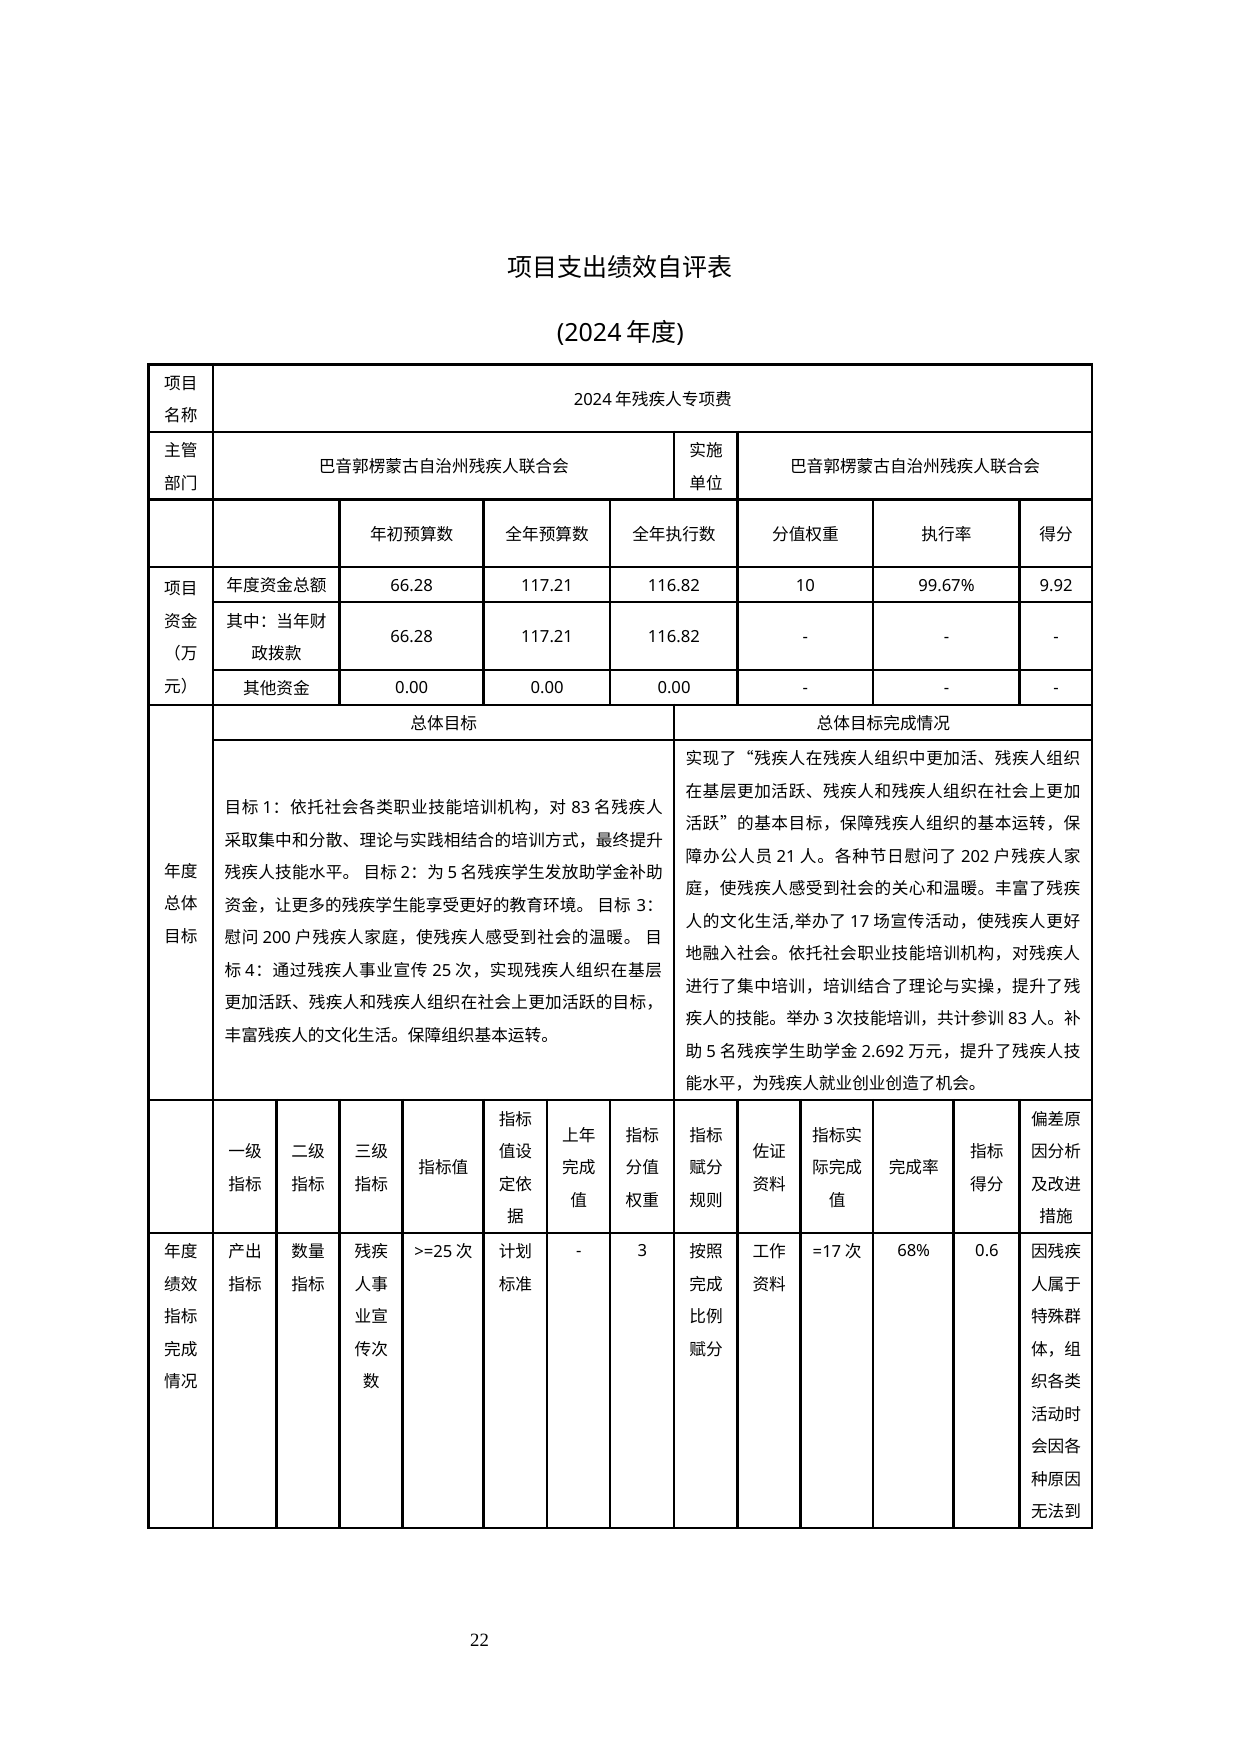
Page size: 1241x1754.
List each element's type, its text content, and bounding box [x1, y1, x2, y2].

table_cell 一级指标 [214, 1101, 275, 1231]
table_cell - [548, 1234, 609, 1526]
table_cell [150, 1101, 212, 1231]
table_cell 主管部门 [150, 433, 212, 498]
table_cell - [739, 671, 872, 703]
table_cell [1021, 1234, 1091, 1526]
table_cell 指标赋分规则 [675, 1101, 736, 1231]
table_cell 残疾人事业宣传次数 [341, 1234, 401, 1526]
table_cell 117.21 [485, 568, 609, 601]
table_cell 指标值 [404, 1101, 482, 1231]
table_cell 117.21 [485, 603, 609, 668]
table_cell =17次 [802, 1234, 872, 1526]
table_cell 年初预算数 [341, 501, 482, 566]
table_cell 指标得分 [955, 1101, 1018, 1231]
table_cell 工作资料 [739, 1234, 799, 1526]
table_cell 佐证资料 [739, 1101, 799, 1231]
table_cell - [1021, 603, 1091, 668]
table_cell 二级指标 [278, 1101, 338, 1231]
table_cell 指标值设定依据 [485, 1101, 546, 1231]
table_cell 0.00 [341, 671, 482, 703]
table_cell 得分 [1021, 501, 1091, 566]
table_cell 其中：当年财政拨款 [214, 603, 338, 668]
table_cell 分值权重 [739, 501, 872, 566]
table_cell 0.6 [955, 1234, 1018, 1526]
table_cell 执行率 [874, 501, 1018, 566]
table_cell 年度资金总额 [214, 568, 338, 601]
table_cell 9.92 [1021, 568, 1091, 601]
table_cell 项目资金 （万元） [150, 568, 212, 703]
table_cell 计划标准 [485, 1234, 546, 1526]
table_cell 10 [739, 568, 872, 601]
table_cell 116.82 [611, 603, 736, 668]
table_cell 66.28 [341, 568, 482, 601]
table_cell 实现了“残疾人在残疾人组织中更加活、残疾人组织在基层更加活跃、残疾人和残疾人组织在社会上更加活跃”的基本目标，保障残疾人组织的基本运转，保障办公人员21人。各种节日慰问了202户残疾人家庭，使残疾人感受到社会的关心和温暖。丰富了残疾人的文化生活,举办了17场宣传活动，使残疾人更好地融入社会。依托社会职业技能培训机构，对残疾人进行了集中培训，培训结合了理论与实操，提升了残疾人的技能。举办3次技能培训，共计参训83人。补助5名残疾学生助学金2.692万元，提升了残疾人技能水平，为残疾人就业创业创造了机会。 [675, 741, 1091, 1099]
table_cell 全年执行数 [611, 501, 736, 566]
table_cell - [1021, 671, 1091, 703]
table_cell 产出指标 [214, 1234, 275, 1526]
table_cell 实施单位 [675, 433, 736, 498]
table_cell [214, 501, 338, 566]
table_cell 数量指标 [278, 1234, 338, 1526]
table_cell 完成率 [874, 1101, 952, 1231]
table_cell 年度绩效指标完成情况 [150, 1234, 212, 1526]
table_cell (2024年度) [148, 298, 1092, 363]
table_cell 0.00 [611, 671, 736, 703]
table_header 项目支出绩效自评表 [148, 233, 1092, 298]
table_cell - [739, 603, 872, 668]
table_cell 年度总体目标 [150, 706, 212, 1099]
table_cell 目标1：依托社会各类职业技能培训机构，对83名残疾人采取集中和分散、理论与实践相结合的培训方式，最终提升残疾人技能水平。 目标2：为5名残疾学生发放助学金补助资金，让更多的残疾学生能享受更好的教育环境。 目标3：慰问200户残疾人家庭，使残疾人感受到社会的温暖。 目标4：通过残疾人事业宣传25次，实现残疾人组织在基层更加活跃、残疾人和残疾人组织在社会上更加活跃的目标，丰富残疾人的文化生活。保障组织基本运转。 [214, 741, 673, 1099]
table_cell 3 [611, 1234, 673, 1526]
table_cell 三级指标 [341, 1101, 401, 1231]
table_cell 2024年残疾人专项费 [214, 366, 1091, 431]
table_cell 上年完成值 [548, 1101, 609, 1231]
table_cell 其他资金 [214, 671, 338, 703]
table_cell 巴音郭楞蒙古自治州残疾人联合会 [739, 433, 1091, 498]
table_cell 99.67% [874, 568, 1018, 601]
table_cell 68% [874, 1234, 952, 1526]
table_cell 全年预算数 [485, 501, 609, 566]
table_cell 偏差原因分析及改进措施 [1021, 1101, 1091, 1231]
table_cell 总体目标完成情况 [675, 706, 1091, 739]
table_cell 指标分值权重 [611, 1101, 673, 1231]
table_cell 0.00 [485, 671, 609, 703]
table_cell 指标实际完成值 [802, 1101, 872, 1231]
table_cell >=25次 [404, 1234, 482, 1526]
table_cell - [874, 671, 1018, 703]
table_cell 巴音郭楞蒙古自治州残疾人联合会 [214, 433, 673, 498]
table_cell - [874, 603, 1018, 668]
table_cell 66.28 [341, 603, 482, 668]
table_cell 总体目标 [214, 706, 673, 739]
table_cell 116.82 [611, 568, 736, 601]
table_cell 项目名称 [150, 366, 212, 431]
table_cell [150, 501, 212, 566]
table_cell 按照完成比例赋分 [675, 1234, 736, 1526]
